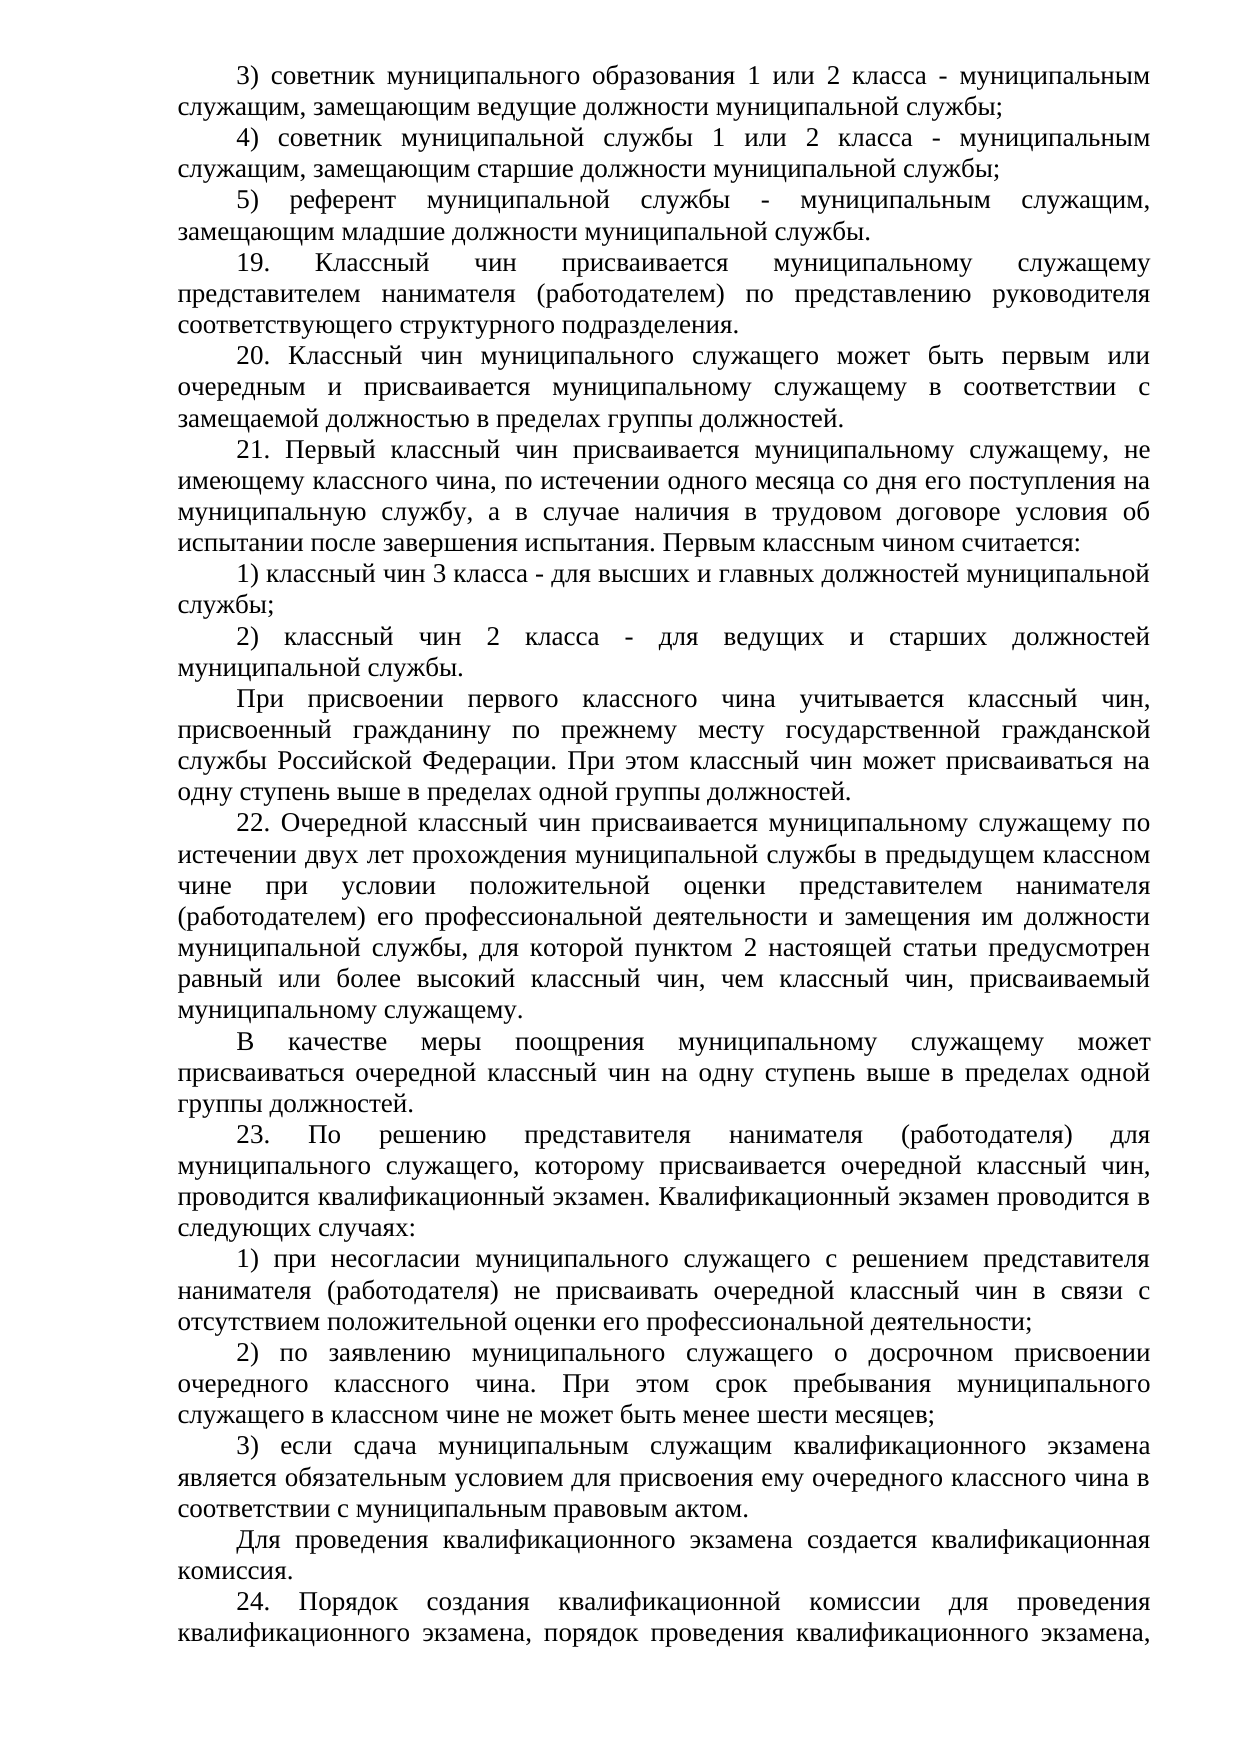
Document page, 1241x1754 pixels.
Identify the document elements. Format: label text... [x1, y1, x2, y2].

text 23. По решению представителя нанимателя (работодателя) для муниципального служащего, которому присваивается очередной классный чин, проводится квалификационный экзамен. Квалификационный экзамен проводится в следующих случаях: [177, 1118, 1152, 1243]
text 19. Классный чин присваивается муниципальному служащему представителем нанимателя (работодателем) по представлению руководителя соответствующего структурного подразделения. [177, 246, 1152, 339]
text 3) если сдача муниципальным служащим квалификационного экзамена является обязательным условием для присвоения ему очередного классного чина в соответствии с муниципальным правовым актом. [177, 1429, 1152, 1523]
text 1) при несогласии муниципального служащего с решением представителя нанимателя (работодателя) не присваивать очередной классный чин в связи с отсутствием положительной оценки его профессиональной деятельности; [177, 1243, 1152, 1336]
text Для проведения квалификационного экзамена создается квалификационная комиссия. [177, 1523, 1152, 1585]
text 1) классный чин 3 класса - для высших и главных должностей муниципальной службы; [177, 557, 1152, 620]
text 20. Классный чин муниципального служащего может быть первым или очередным и присваивается муниципальному служащему в соответствии с замещаемой должностью в пределах группы должностей. [177, 339, 1152, 433]
text 2) классный чин 2 класса - для ведущих и старших должностей муниципальной службы. [177, 620, 1152, 682]
text 4) советник муниципальной службы 1 или 2 класса - муниципальным служащим, замещающим старшие должности муниципальной службы; [177, 121, 1152, 184]
text 5) референт муниципальной службы - муниципальным служащим, замещающим младшие должности муниципальной службы. [177, 184, 1152, 246]
text В качестве меры поощрения муниципальному служащему может присваиваться очередной классный чин на одну ступень выше в пределах одной группы должностей. [177, 1024, 1152, 1118]
text 22. Очередной классный чин присваивается муниципальному служащему по истечении двух лет прохождения муниципальной службы в предыдущем классном чине при условии положительной оценки представителем нанимателя (работодателем) его профессиональной деятельности и замещения им должности муниципальной службы, для которой пунктом 2 настоящей статьи предусмотрен равный или более высокий классный чин, чем классный чин, присваиваемый муниципальному служащему. [177, 807, 1152, 1024]
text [177, 1585, 1152, 1647]
text 21. Первый классный чин присваивается муниципальному служащему, не имеющему классного чина, по истечении одного месяца со дня его поступления на муниципальную службу, а в случае наличия в трудовом договоре условия об испытании после завершения испытания. Первым классным чином считается: [177, 433, 1152, 557]
text При присвоении первого классного чина учитывается классный чин, присвоенный гражданину по прежнему месту государственной гражданской службы Российской Федерации. При этом классный чин может присваиваться на одну ступень выше в пределах одной группы должностей. [177, 682, 1152, 807]
text 3) советник муниципального образования 1 или 2 класса - муниципальным служащим, замещающим ведущие должности муниципальной службы; [177, 59, 1152, 121]
text 2) по заявлению муниципального служащего о досрочном присвоении очередного классного чина. При этом срок пребывания муниципального служащего в классном чине не может быть менее шести месяцев; [177, 1336, 1152, 1429]
